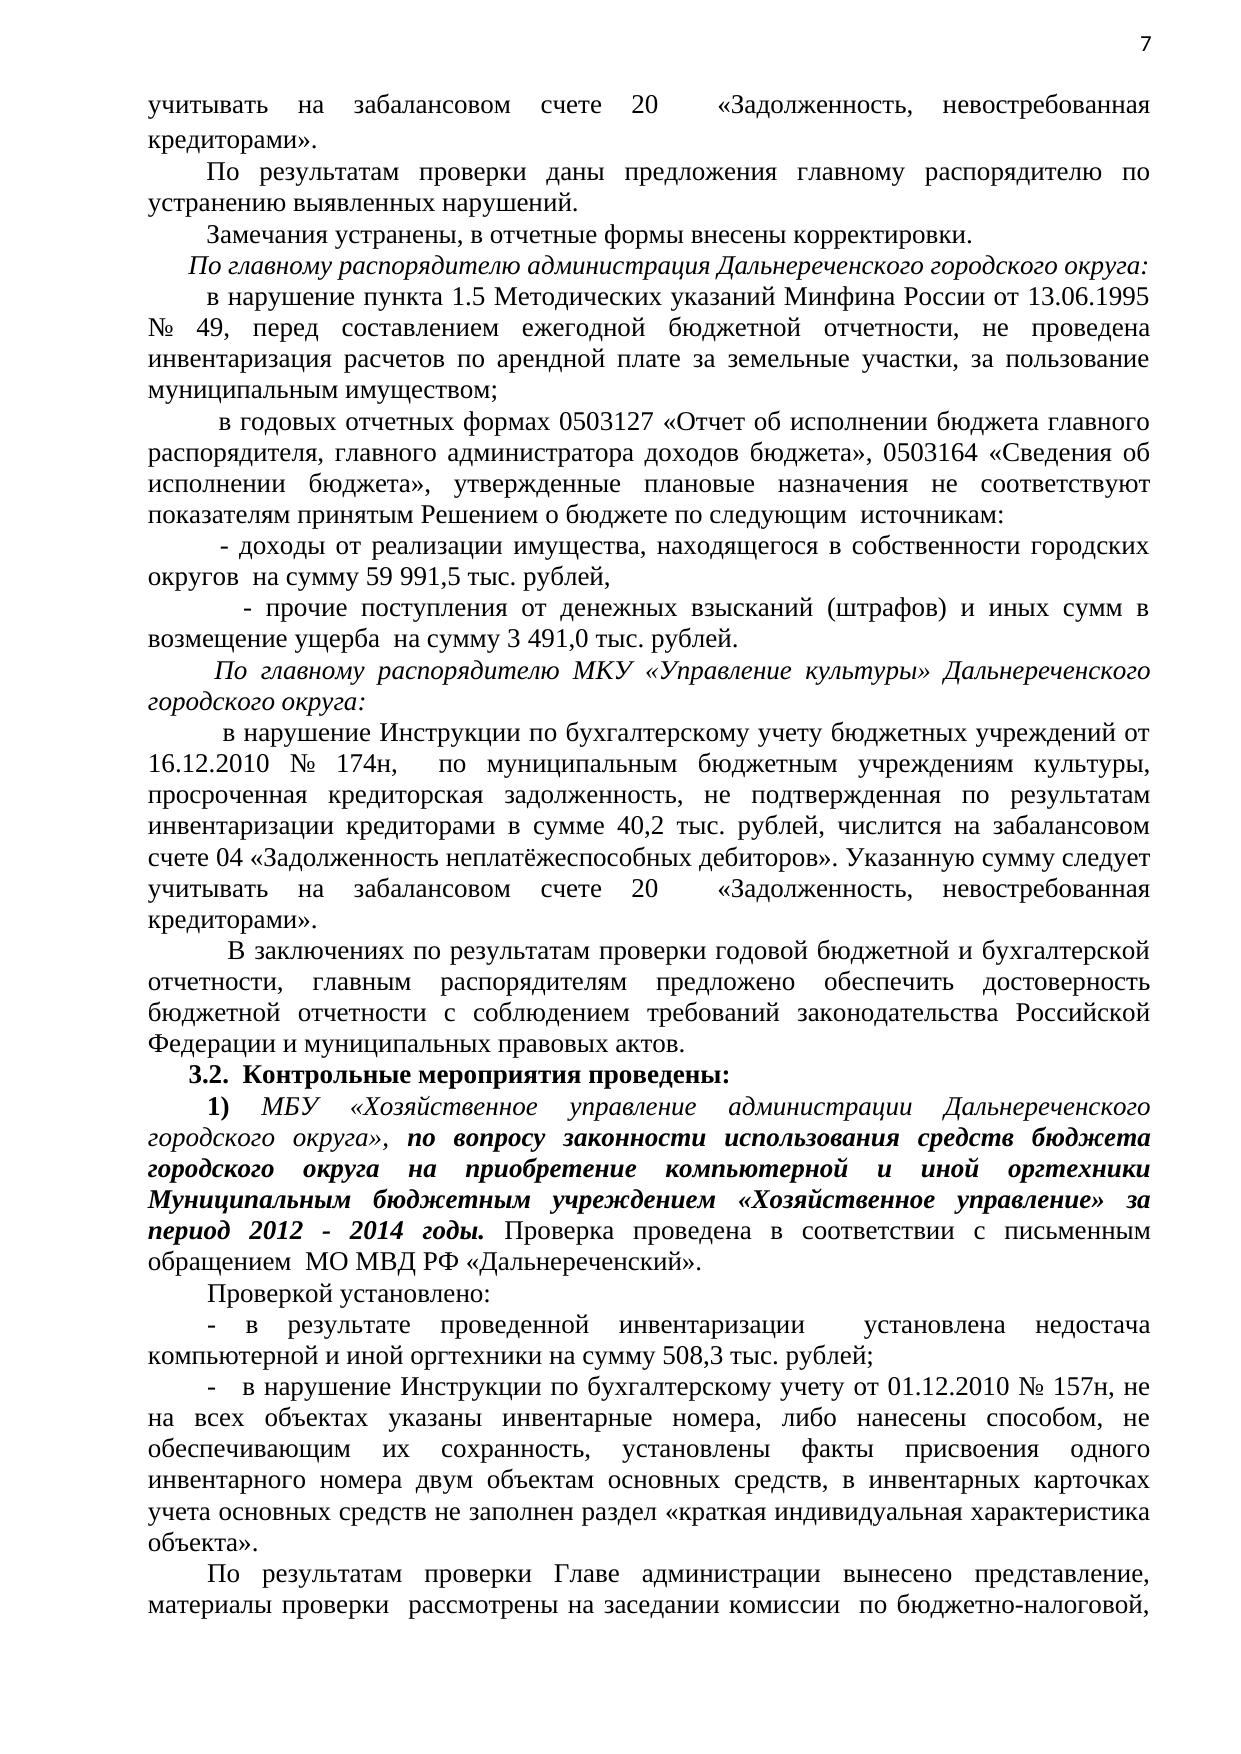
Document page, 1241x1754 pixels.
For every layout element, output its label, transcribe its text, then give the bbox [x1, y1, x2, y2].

text По результатам проверки даны предложения главному распорядителю по устранению выявленных нарушений. [148, 155, 1152, 218]
text Замечания устранены, в отчетные формы внесены корректировки. [148, 218, 1152, 249]
text 3.2. Контрольные мероприятия проведены: [148, 1059, 1152, 1090]
text По главному распорядителю МКУ «Управление культуры» Дальнереченского городского округа: [148, 654, 1152, 716]
text В заключениях по результатам проверки годовой бюджетной и бухгалтерской отчетности, главным распорядителям предложено обеспечить достоверность бюджетной отчетности с соблюдением требований законодательства Российской Федерации и муниципальных правовых актов. [148, 934, 1152, 1059]
text По главному распорядителю администрация Дальнереченского городского округа: [148, 249, 1152, 280]
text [148, 1557, 1152, 1619]
text в нарушение пункта 1.5 Методических указаний Минфина России от 13.06.1995 № 49, перед составлением ежегодной бюджетной отчетности, не проведена инвентаризация расчетов по арендной плате за земельные участки, за пользование муниципальным имуществом; [148, 280, 1152, 404]
text Проверкой установлено: [148, 1277, 1152, 1308]
text - доходы от реализации имущества, находящегося в собственности городских округов на сумму 59 991,5 тыс. рублей, [148, 529, 1152, 591]
text - в результате проведенной инвентаризации установлена недостача компьютерной и иной оргтехники на сумму 508,3 тыс. рублей; [148, 1308, 1152, 1370]
text - в нарушение Инструкции по бухгалтерскому учету от 01.12.2010 № 157н, не на всех объектах указаны инвентарные номера, либо нанесены способом, не обеспечивающим их сохранность, установлены факты присвоения одного инвентарного номера двум объектам основных средств, в инвентарных карточках учета основных средств не заполнен раздел «краткая индивидуальная характеристика объекта». [148, 1370, 1152, 1557]
text 1) МБУ «Хозяйственное управление администрации Дальнереченского городского округа», по вопросу законности использования средств бюджета городского округа на приобретение компьютерной и иной оргтехники Муниципальным бюджетным учреждением «Хозяйственное управление» за период 2012 - 2014 годы. Проверка проведена в соответствии с письменным обращением МО МВД РФ «Дальнереченский». [148, 1090, 1152, 1277]
text в нарушение Инструкции по бухгалтерскому учету бюджетных учреждений от 16.12.2010 № 174н, по муниципальным бюджетным учреждениям культуры, просроченная кредиторская задолженность, не подтвержденная по результатам инвентаризации кредиторами в сумме 40,2 тыс. рублей, числится на забалансовом счете 04 «Задолженность неплатёжеспособных дебиторов». Указанную сумму следует учитывать на забалансовом счете 20 «Задолженность, невостребованная кредиторами». [148, 716, 1152, 934]
text в годовых отчетных формах 0503127 «Отчет об исполнении бюджета главного распорядителя, главного администратора доходов бюджета», 0503164 «Сведения об исполнении бюджета», утвержденные плановые назначения не соответствуют показателям принятым Решением о бюджете по следующим источникам: [148, 404, 1152, 529]
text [148, 89, 1152, 155]
text - прочие поступления от денежных взысканий (штрафов) и иных сумм в возмещение ущерба на сумму 3 491,0 тыс. рублей. [148, 591, 1152, 654]
